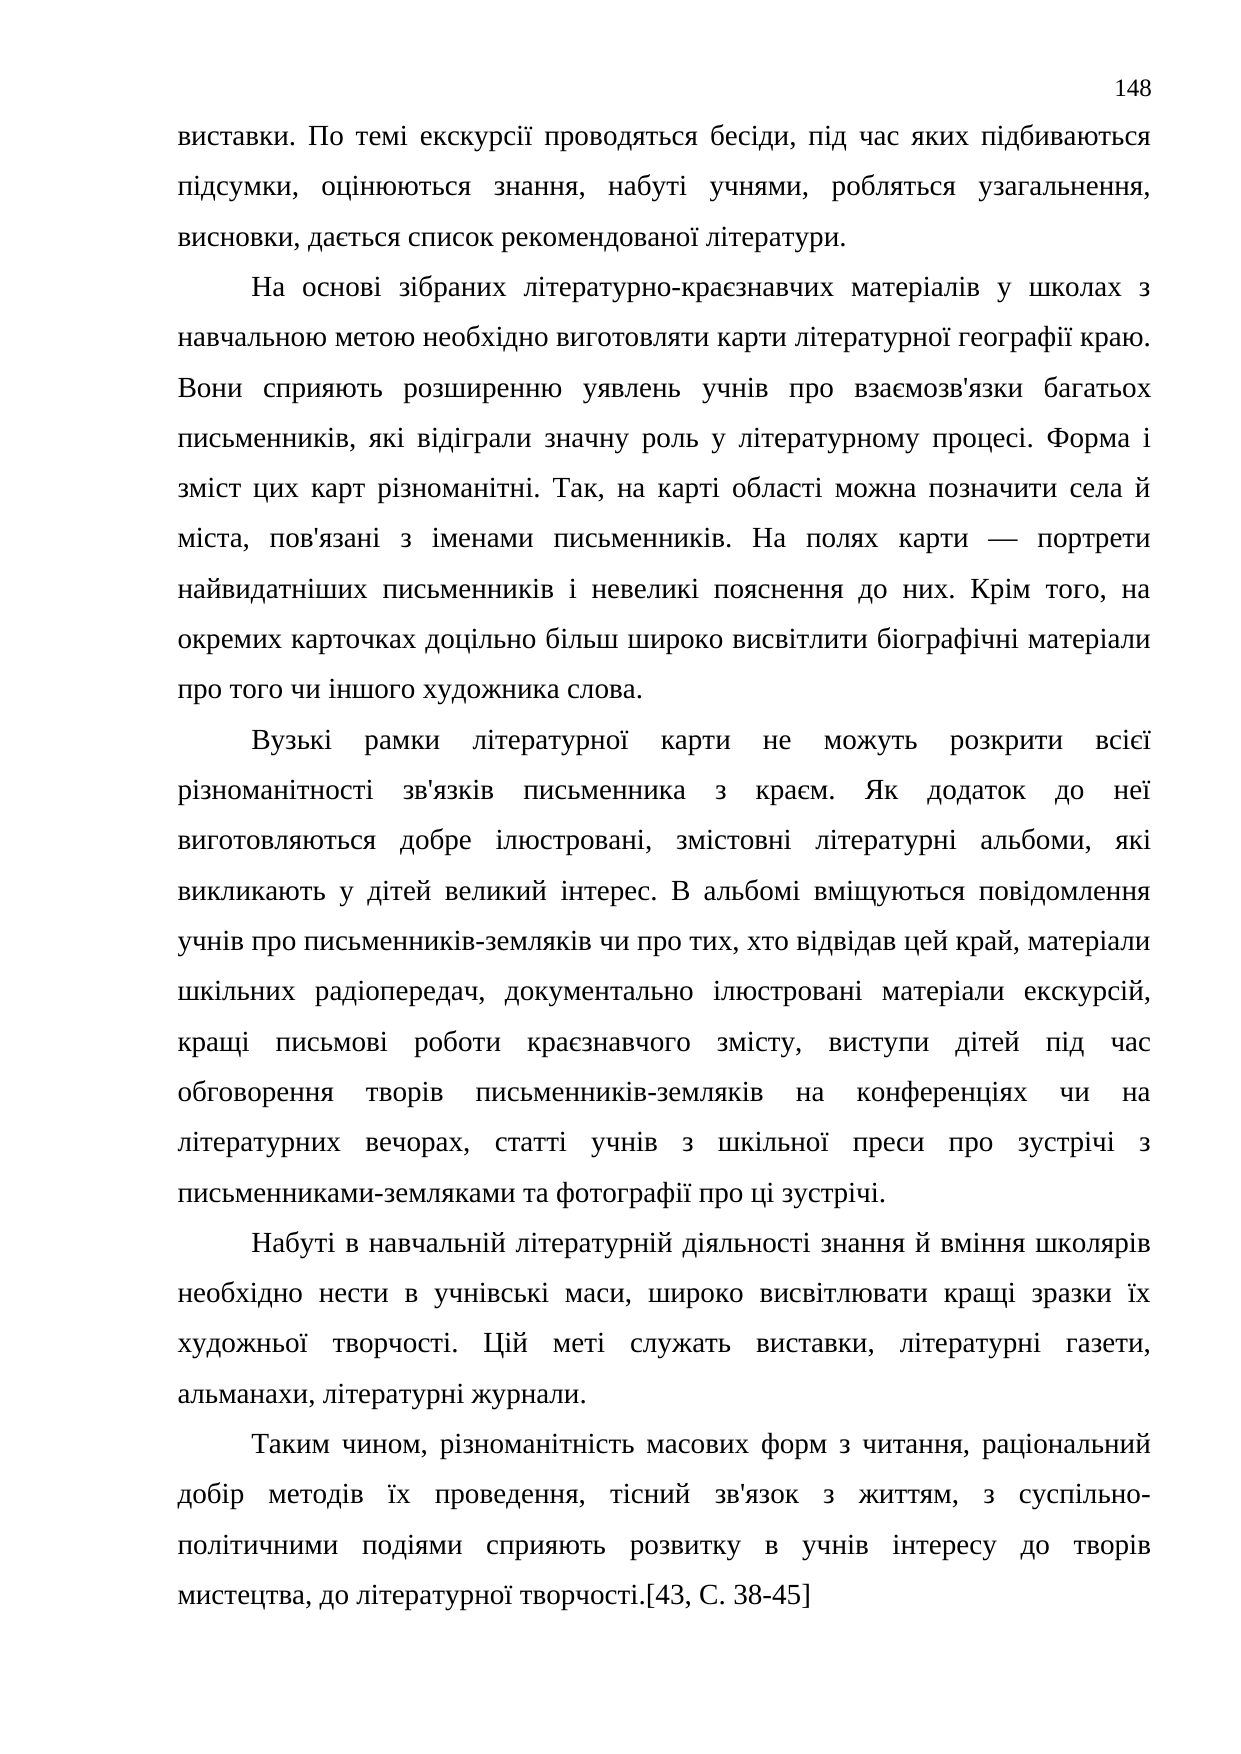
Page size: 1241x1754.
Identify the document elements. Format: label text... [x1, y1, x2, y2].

text Таким чином, різноманітність масових форм з читання, раціональний добір методів їх проведення, тісний зв'язок з життям, з суспільно-політичними подіями сприяють розвитку в учнів інтересу до творів мистецтва, до літературної творчості.[43, С. 38-45] [177, 1426, 1152, 1611]
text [177, 118, 1152, 252]
text Вузькі рамки літературної карти не можуть розкрити всієї різноманітності зв'язків письменника з краєм. Як додаток до неї виготовляються добре ілюстровані, змістовні літературні альбоми, які викликають у дітей великий інтерес. В альбомі вміщуються повідомлення учнів про письменників-земляків чи про тих, хто відвідав цей край, матеріали шкільних радіопередач, документально ілюстровані матеріали екскурсій, кращі письмові роботи краєзнавчого змісту, виступи дітей під час обговорення творів письменників-земляків на конференціях чи на літературних вечорах, статті учнів з шкільної преси про зустрічі з письменниками-земляками та фотографії про ці зустрічі. [177, 722, 1152, 1208]
text Набуті в навчальній літературній діяльності знання й вміння школярів необхідно нести в учнівські маси, широко висвітлювати кращі зразки їх художньої творчості. Цій меті служать виставки, літературні газети, альманахи, літературні журнали. [177, 1225, 1152, 1409]
text На основі зібраних літературно-краєзнавчих матеріалів у школах з навчальною метою необхідно виготовляти карти літературної географії краю. Вони сприяють розширенню уявлень учнів про взаємозв'язки багатьох письменників, які відіграли значну роль у літературному процесі. Форма і зміст цих карт різноманітні. Так, на карті області можна позначити села й міста, пов'язані з іменами письменників. На полях карти — портрети найвидатніших письменників і невеликі пояснення до них. Крім того, на окремих карточках доцільно більш широко висвітлити біографічні матеріали про того чи іншого художника слова. [177, 269, 1152, 705]
